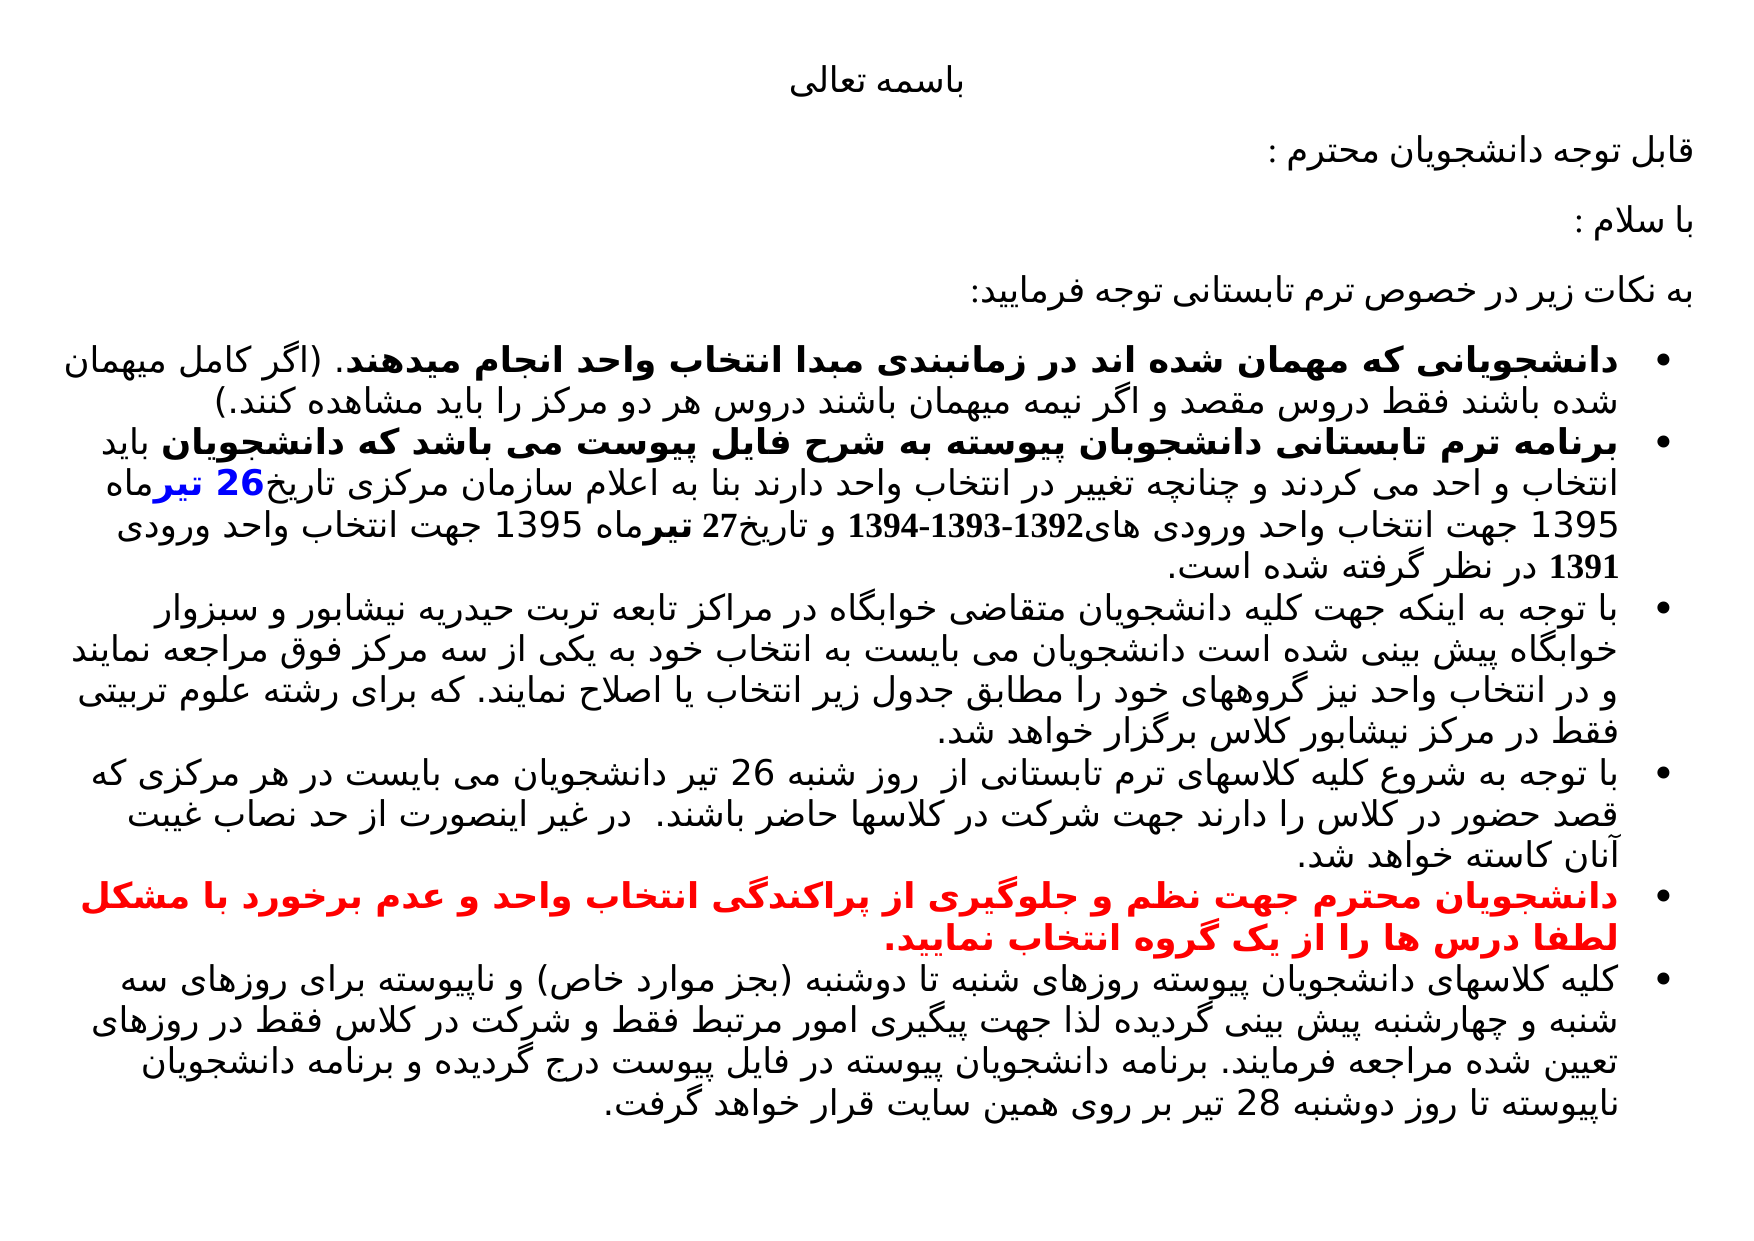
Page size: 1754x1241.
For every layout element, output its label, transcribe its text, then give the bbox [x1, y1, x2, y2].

list برنامه ترم تابستانی دانشجوبان پیوسته به شرح فایل پیوست می باشد که دانشجویان باید انتخاب و احد می کردند و چنانچه تغییر در انتخاب واحد دارند بنا به اعلام سازمان مرکزی تاریخ26 تیرماه 1395 جهت انتخاب واحد ورودی های1392-1393-1394 و تاریخ27 تیرماه 1395 جهت انتخاب واحد ورودی1391 در نظر گرفته شده است. [59, 451, 1657, 616]
text به نکات زیر در خصوص ترم تابستانی توجه فرمایید: [59, 269, 1695, 310]
text قابل توجه دانشجویان محترم : [59, 129, 1695, 170]
list با توجه به شروع کلیه کلاسهای ترم تابستانی از روز شنبه 26 تیر دانشجویان می بایست در هر مرکزی که قصد حضور در کلاس را دارند جهت شرکت در کلاسها حاضر باشند. در غیر اینصورت از حد نصاب غیبت آنان کاسته خواهد شد. [59, 839, 1657, 963]
text با سلام : [59, 199, 1695, 240]
list دانشجویانی که مهمان شده اند در زمانبندی مبدا انتخاب واحد انجام میدهند. (اگر کامل میهمان شده باشند فقط دروس مقصد و اگر نیمه میهمان باشند دروس هر دو مرکز را باید مشاهده کنند.) [59, 339, 1657, 422]
list با توجه به اینکه جهت کلیه دانشجویان متقاضی خوابگاه در مراکز تابعه تربت حیدریه نیشابور و سبزوار خوابگاه پیش بینی شده است دانشجویان می بایست به انتخاب خود به یکی از سه مرکز فوق مراجعه نمایند و در انتخاب واحد نیز گروههای خود را مطابق جدول زیر انتخاب یا اصلاح نمایند. که برای رشته علوم تربیتی فقط در مرکز نیشابور کلاس برگزار خواهد شد. [59, 645, 1657, 810]
list دانشجویان محترم جهت نظم و جلوگیری از پراکندگی انتخاب واحد و عدم برخورد با مشکل لطفا درس ها را از یک گروه انتخاب نمایید. [59, 992, 1657, 1075]
text باسمه تعالی [59, 59, 1695, 100]
